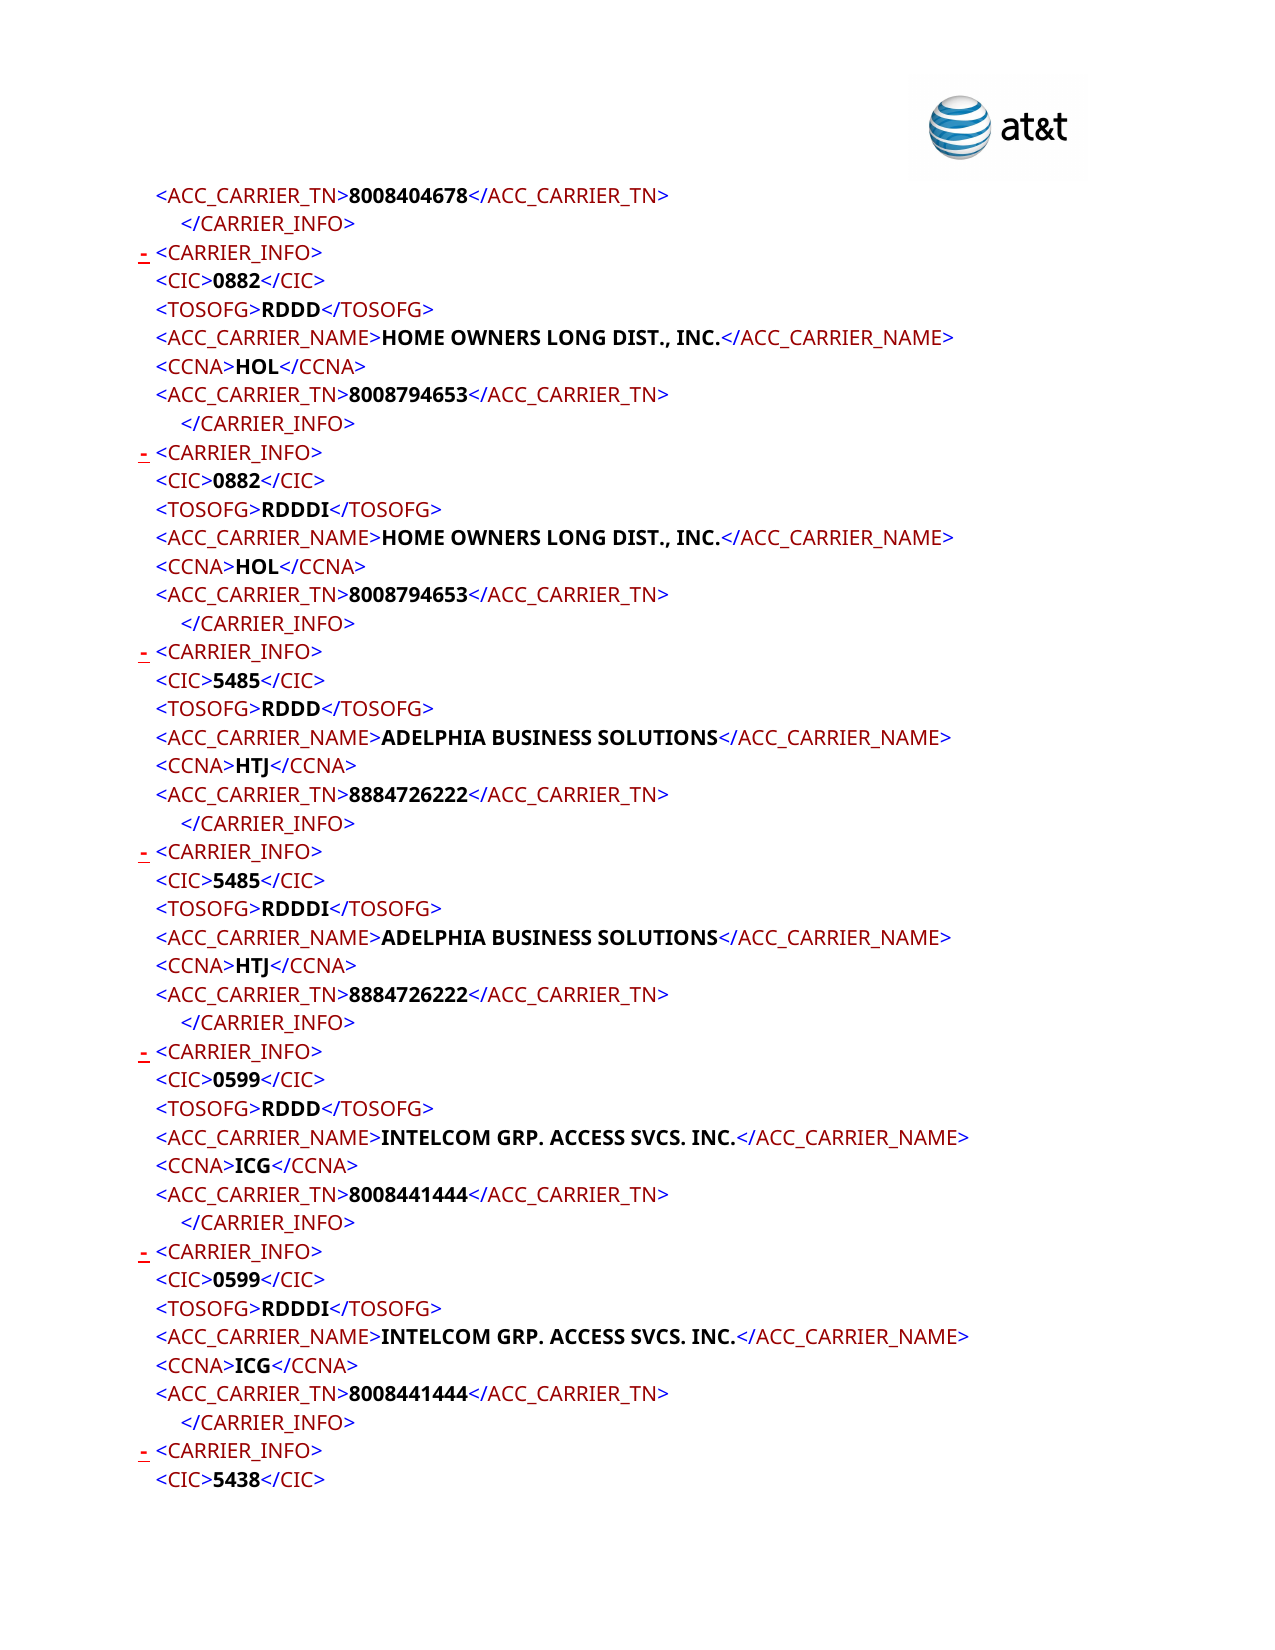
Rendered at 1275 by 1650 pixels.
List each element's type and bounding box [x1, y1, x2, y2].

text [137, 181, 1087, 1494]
picture [908, 74, 1088, 181]
